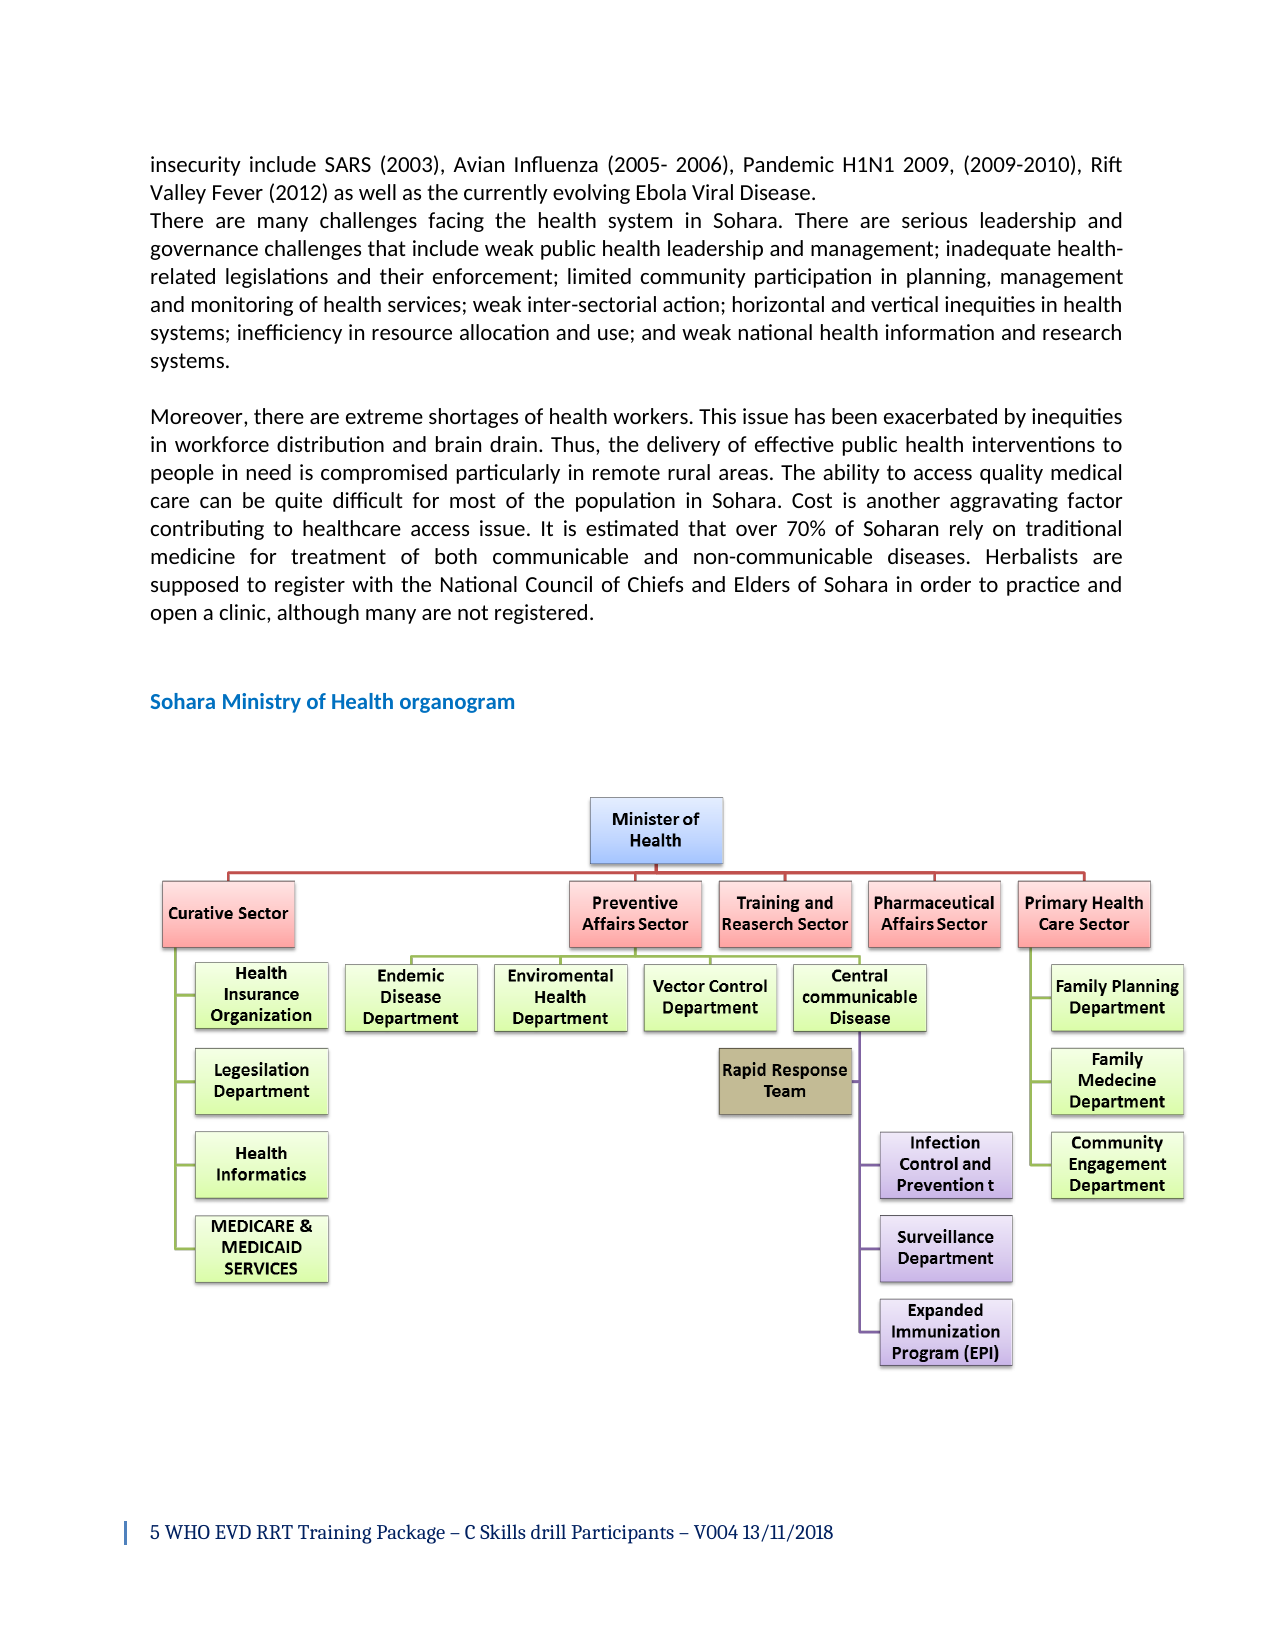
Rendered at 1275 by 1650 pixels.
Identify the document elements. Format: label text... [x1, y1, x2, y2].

text Moreover, there are extreme shortages of health workers. This issue has been exacerbated by inequities in workforce distribution and brain drain. Thus, the delivery of effective public health interventions to people in need is compromised particularly in remote rural areas. The ability to access quality medical care can be quite difficult for most of the population in Sohara. Cost is another aggravating factor contributing to healthcare access issue. It is estimated that over 70% of Soharan rely on traditional medicine for treatment of both communicable and non-communicable diseases. Herbalists are supposed to register with the National Council of Chiefs and Elders of Sohara in order to practice and open a clinic, although many are not registered. [150, 402, 1125, 626]
text Sohara Ministry of Health organogram [150, 687, 1125, 715]
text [150, 150, 1125, 206]
text There are many challenges facing the health system in Sohara. There are serious leadership and governance challenges that include weak public health leadership and management; inadequate health-related legislations and their enforcement; limited community participation in planning, management and monitoring of health services; weak inter-sectorial action; horizontal and vertical inequities in health systems; inefficiency in resource allocation and use; and weak national health information and research systems. [150, 206, 1125, 374]
picture [150, 771, 1203, 1391]
